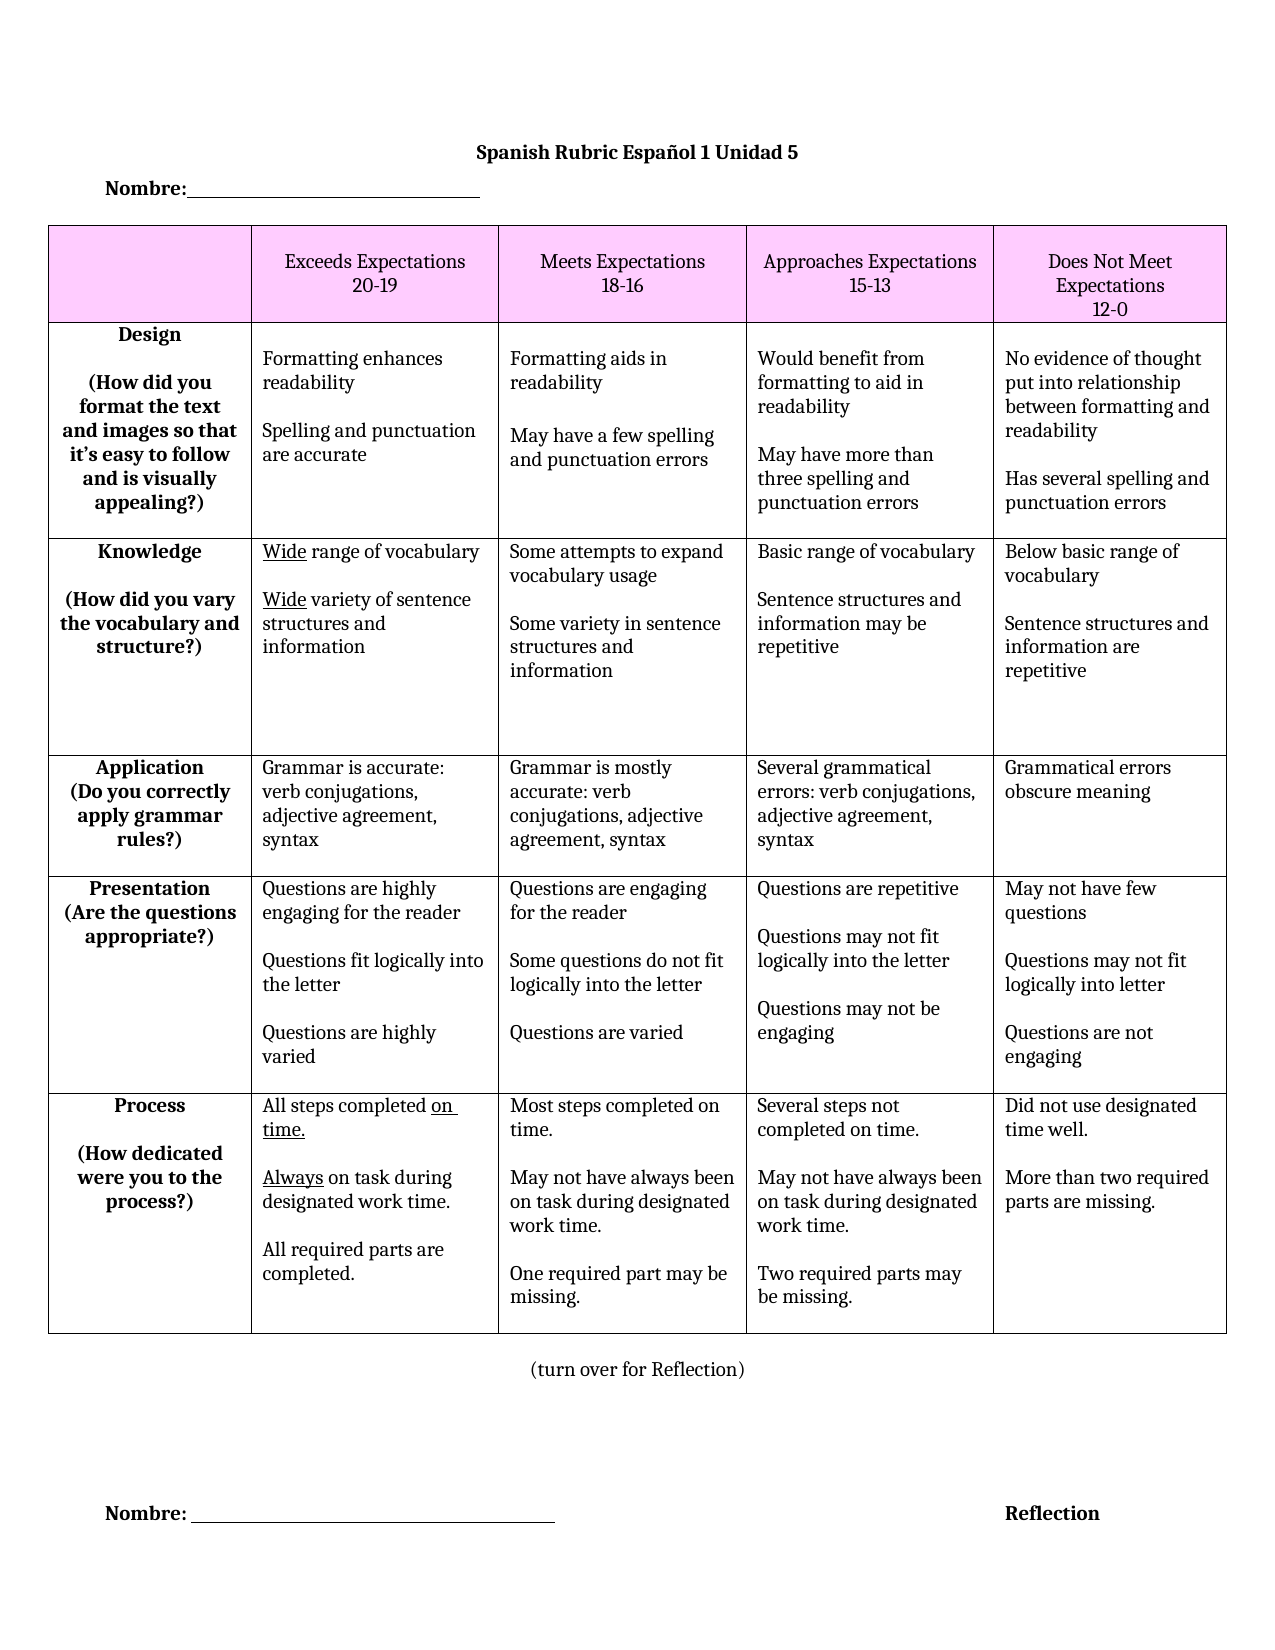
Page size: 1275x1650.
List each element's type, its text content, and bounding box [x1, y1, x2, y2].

table_header [49, 226, 251, 322]
text Spanish Rubric Español 1 Unidad 5 [105, 141, 1170, 165]
table_cell Wide range of vocabulary Wide variety of sentence structures and information [252, 539, 498, 755]
table_cell Application (Do you correctly apply grammar rules?) [49, 756, 251, 876]
text (turn over for Reflection) [105, 1358, 1170, 1382]
table_cell May not have few questions Questions may not fit logically into letter Questions are not engaging [994, 877, 1226, 1092]
table_cell Some attempts to expand vocabulary usage Some variety in sentence structures and information [499, 539, 746, 755]
table_cell Would benefit from formatting to aid in readability May have more than three spelling and punctuation errors [747, 323, 993, 538]
table_cell Formatting enhances readability Spelling and punctuation are accurate [252, 323, 498, 538]
table_cell Presentation (Are the questions appropriate?) [49, 877, 251, 1092]
table_header Approaches Expectations 15-13 [747, 226, 993, 322]
text Nombre: [105, 177, 1170, 201]
table_cell Most steps completed on time. May not have always been on task during designated work time. One required part may be missing. [499, 1094, 746, 1333]
table_cell Several steps not completed on time. May not have always been on task during designated work time. Two required parts may be missing. [747, 1094, 993, 1333]
table_cell Several grammatical errors: verb conjugations, adjective agreement, syntax [747, 756, 993, 876]
table_cell No evidence of thought put into relationship between formatting and readability Has several spelling and punctuation errors [994, 323, 1226, 538]
table_cell Knowledge (How did you vary the vocabulary and structure?) [49, 539, 251, 755]
table_cell Below basic range of vocabulary Sentence structures and information are repetitive [994, 539, 1226, 755]
table_cell Did not use designated time well. More than two required parts are missing. [994, 1094, 1226, 1333]
table_cell Questions are highly engaging for the reader Questions fit logically into the letter Questions are highly varied [252, 877, 498, 1092]
table_header Meets Expectations 18-16 [499, 226, 746, 322]
table_header Exceeds Expectations 20-19 [252, 226, 498, 322]
table_cell Design (How did you format the text and images so that it’s easy to follow and is visually appealing?) [49, 323, 251, 538]
table_header Does Not Meet Expectations 12-0 [994, 226, 1226, 322]
table_cell Grammar is accurate: verb conjugations, adjective agreement, syntax [252, 756, 498, 876]
table_cell Grammatical errors obscure meaning [994, 756, 1226, 876]
table_cell Process (How dedicated were you to the process?) [49, 1094, 251, 1333]
table_cell Questions are repetitive Questions may not fit logically into the letter Questions may not be engaging [747, 877, 993, 1092]
table_cell Questions are engaging for the reader Some questions do not fit logically into the letter Questions are varied [499, 877, 746, 1092]
table_cell Basic range of vocabulary Sentence structures and information may be repetitive [747, 539, 993, 755]
table_cell All steps completed on time. Always on task during designated work time. All required parts are completed. [252, 1094, 498, 1333]
table_cell Grammar is mostly accurate: verb conjugations, adjective agreement, syntax [499, 756, 746, 876]
text Nombre: Reflection [105, 1502, 1170, 1526]
table_cell Formatting aids in readability May have a few spelling and punctuation errors [499, 323, 746, 538]
